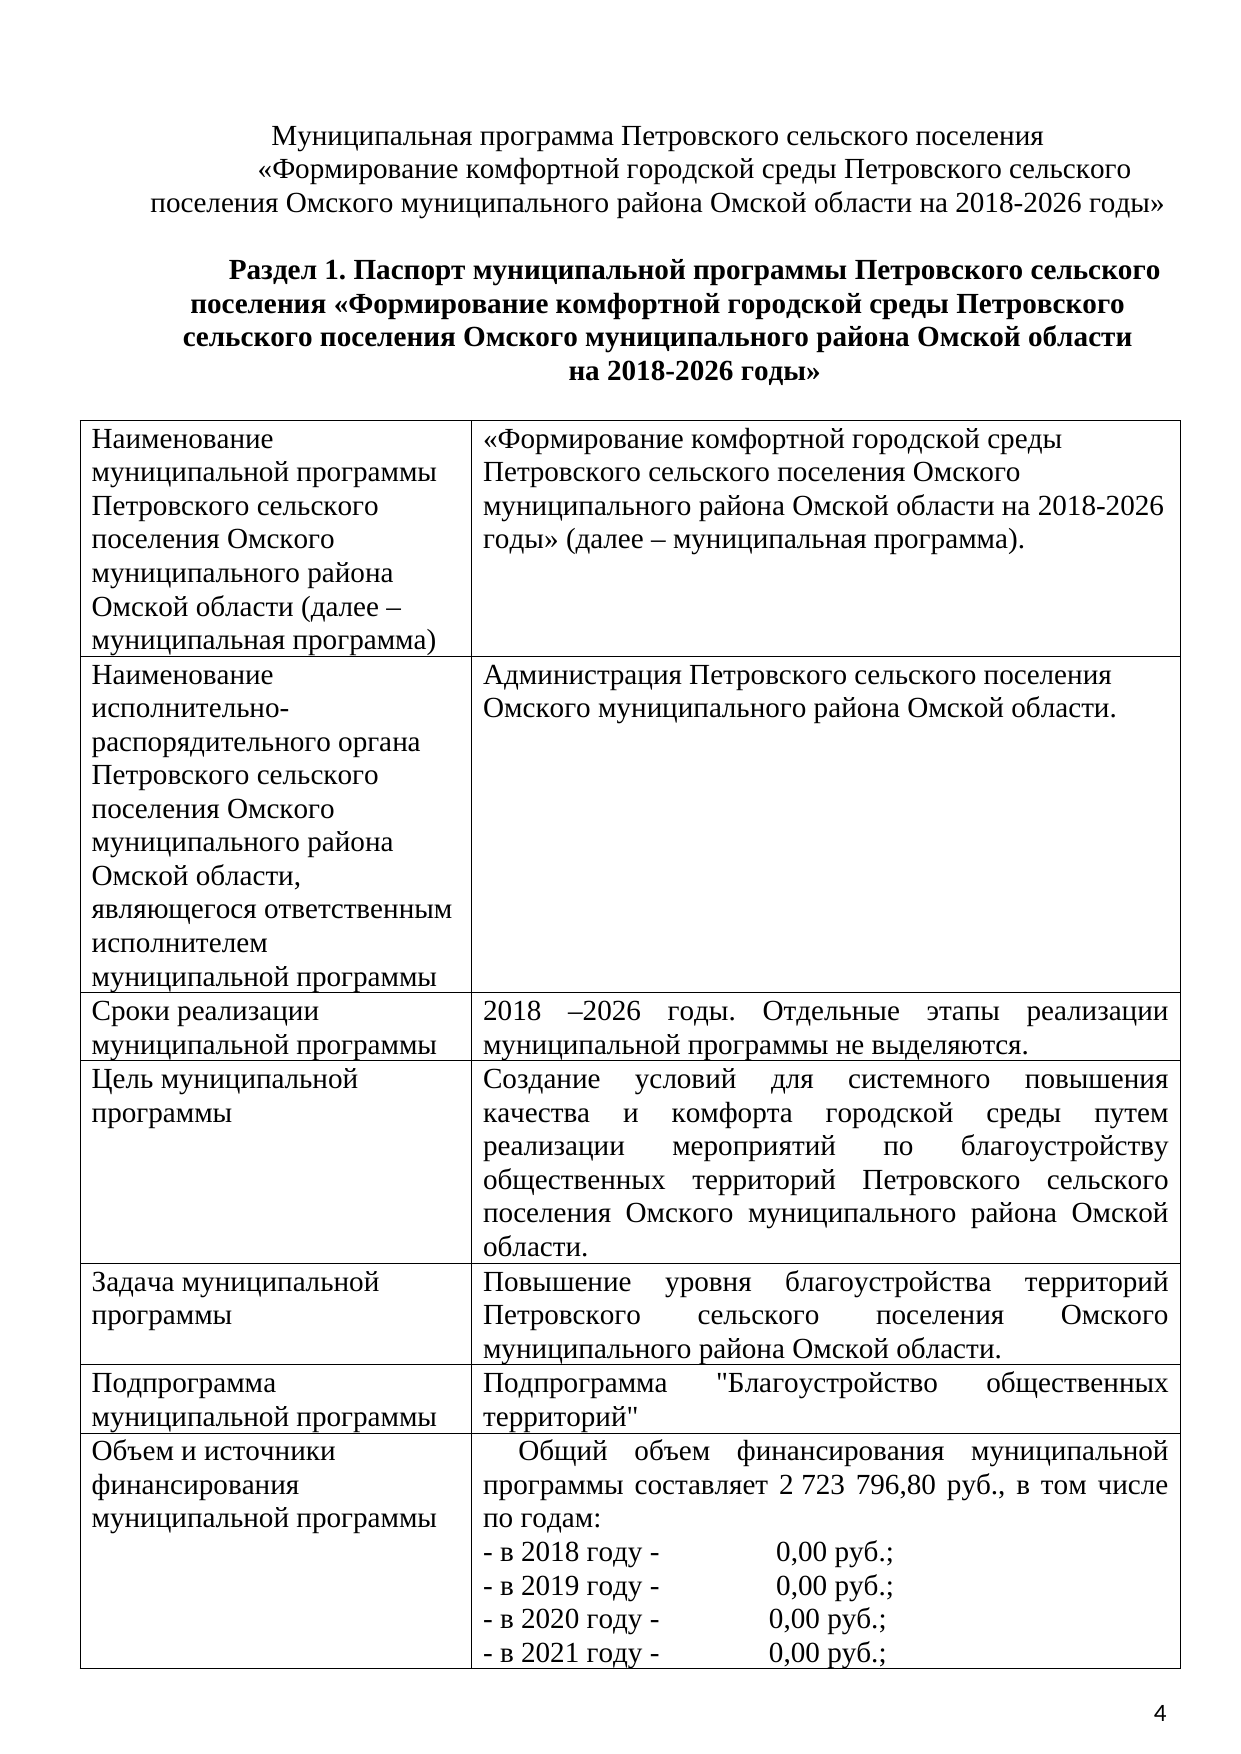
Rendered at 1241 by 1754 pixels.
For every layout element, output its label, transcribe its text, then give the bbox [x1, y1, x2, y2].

table_cell Задача муниципальной программы [81, 1264, 471, 1364]
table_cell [81, 1434, 471, 1668]
text Раздел 1. Паспорт муниципальной программы Петровского сельского поселения «Формирование комфортной городской среды Петровского сельского поселения Омского муниципального района Омской области [149, 252, 1166, 353]
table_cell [472, 1434, 1180, 1668]
table_cell Подпрограмма "Благоустройство общественных территорий" [472, 1365, 1180, 1432]
text на 2018-2026 годы» [149, 353, 1166, 386]
table_header «Формирование комфортной городской среды Петровского сельского поселения Омского муниципального района Омской области на 2018-2026 годы» (далее – муниципальная программа). [472, 421, 1180, 656]
text «Формирование комфортной городской среды Петровского сельского поселения Омского муниципального района Омской области на 2018-2026 годы» [149, 152, 1166, 219]
table_cell Повышение уровня благоустройства территорий Петровского сельского поселения Омского муниципального района Омской области. [472, 1264, 1180, 1364]
table_cell 2018 –2026 годы. Отдельные этапы реализации муниципальной программы не выделяются. [472, 993, 1180, 1060]
table_cell Создание условий для системного повышения качества и комфорта городской среды путем реализации мероприятий по благоустройству общественных территорий Петровского сельского поселения Омского муниципального района Омской области. [472, 1061, 1180, 1263]
text Муниципальная программа Петровского сельского поселения [149, 118, 1166, 152]
table_cell Подпрограмма муниципальной программы [81, 1365, 471, 1432]
table_cell Сроки реализации муниципальной программы [81, 993, 471, 1060]
table_cell Администрация Петровского сельского поселения Омского муниципального района Омской области. [472, 657, 1180, 992]
table_cell Наименование исполнительно-распорядительного органа Петровского сельского поселения Омского муниципального района Омской области, являющегося ответственным исполнителем муниципальной программы [81, 657, 471, 992]
table_header Наименование муниципальной программы Петровского сельского поселения Омского муниципального района Омской области (далее – муниципальная программа) [81, 421, 471, 656]
table_cell Цель муниципальной программы [81, 1061, 471, 1263]
